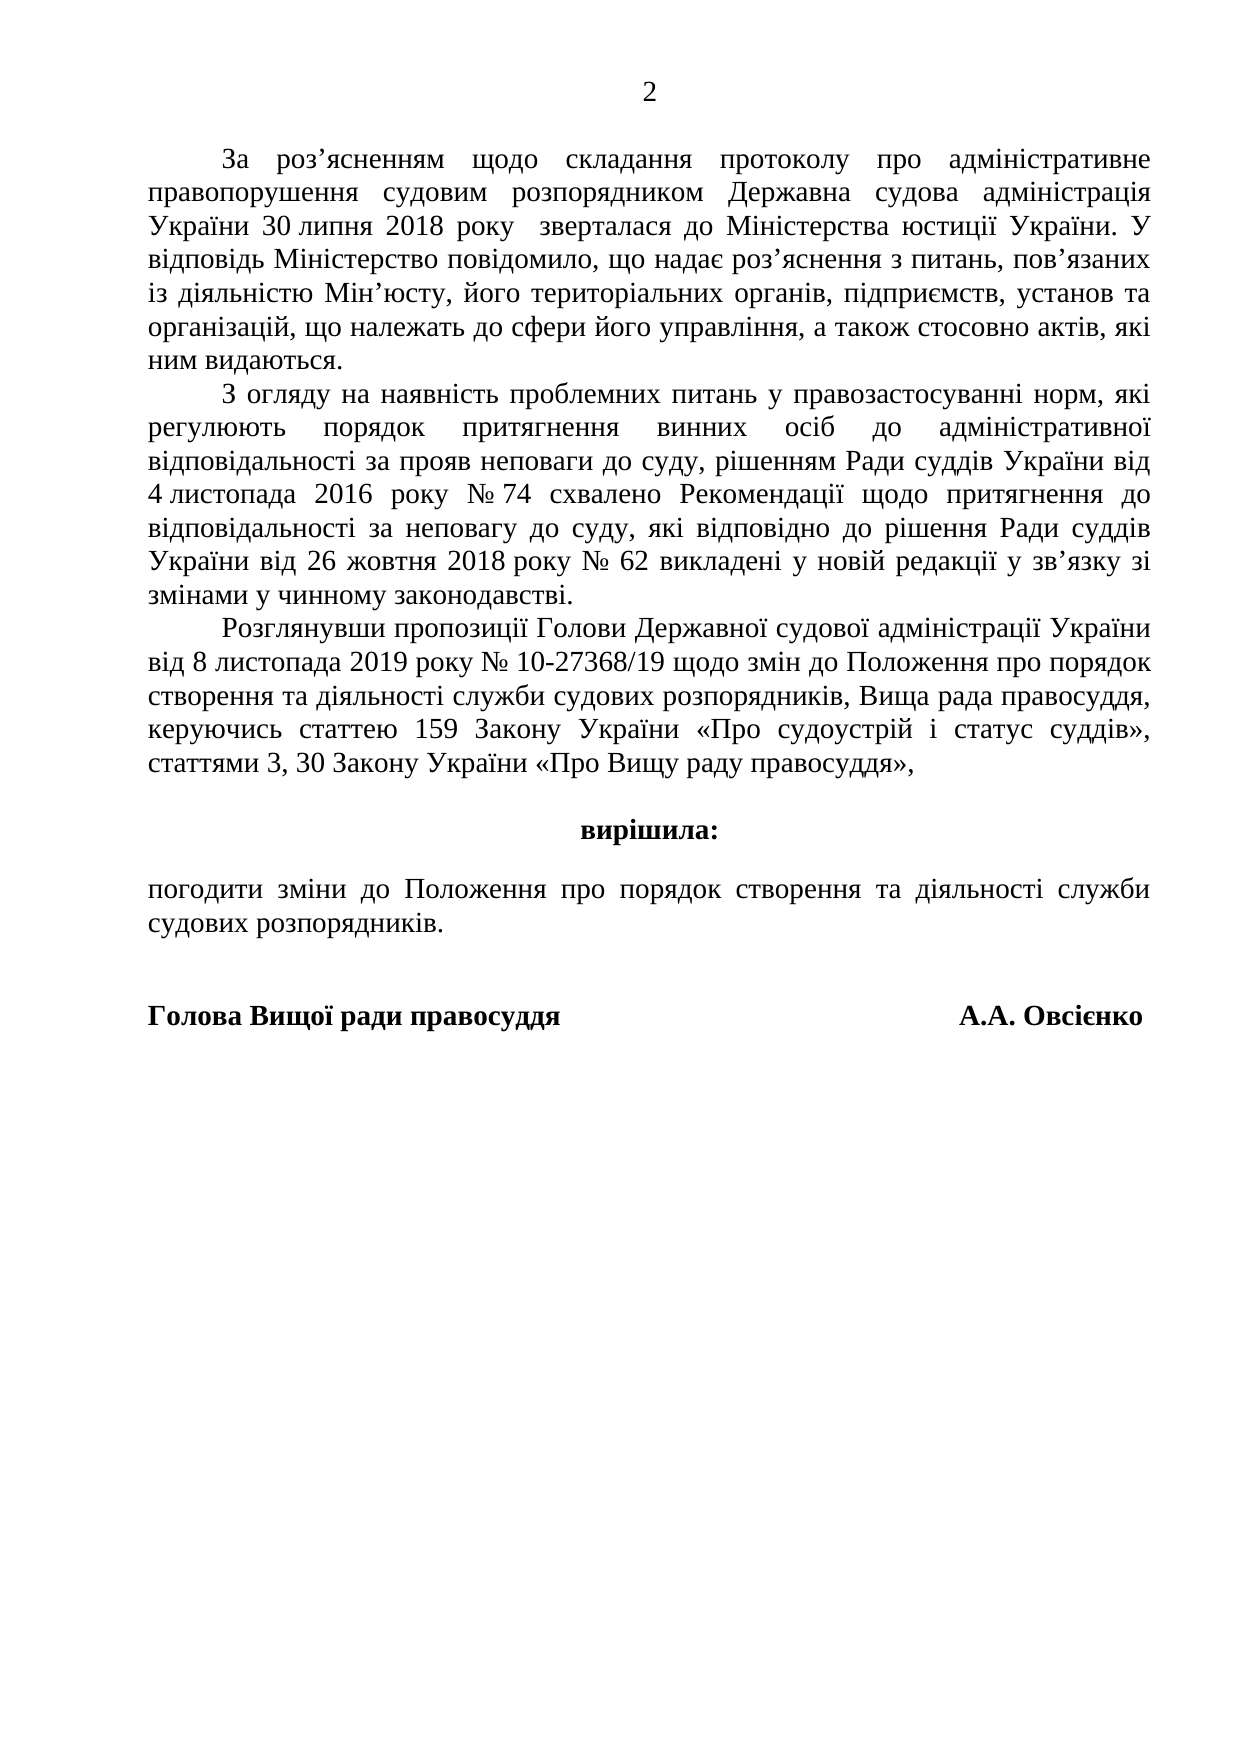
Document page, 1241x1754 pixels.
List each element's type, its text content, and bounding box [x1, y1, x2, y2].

text З огляду на наявність проблемних питань у правозастосуванні норм, які регулюють порядок притягнення винних осіб до адміністративної відповідальності за прояв неповаги до суду, рішенням Ради суддів України від 4 листопада 2016 року № 74 схвалено Рекомендації щодо притягнення до відповідальності за неповагу до суду, які відповідно до рішення Ради суддів України від 26 жовтня 2018 року № 62 викладені у новій редакції у зв’язку зі змінами у чинному законодавстві. [148, 376, 1152, 611]
text Голова Вищої ради правосуддя А.А. Овсієнко [148, 998, 1152, 1031]
text погодити зміни до Положення про порядок створення та діяльності служби судових розпорядників. [148, 871, 1152, 938]
text Розглянувши пропозиції Голови Державної судової адміністрації України від 8 листопада 2019 року № 10-27368/19 щодо змін до Положення про порядок створення та діяльності служби судових розпорядників, Вища рада правосуддя, керуючись статтею 159 Закону України «Про судоустрій і статус суддів», статтями 3, 30 Закону України «Про Вищу раду правосуддя», [148, 611, 1152, 778]
text За роз’ясненням щодо складання протоколу про адміністративне правопорушення судовим розпорядником Державна судова адміністрація України 30 липня 2018 року зверталася до Міністерства юстиції України. У відповідь Міністерство повідомило, що надає роз’яснення з питань, пов’язаних із діяльністю Мін’юсту, його територіальних органів, підприємств, установ та організацій, що належать до сфери його управління, а також стосовно актів, які ним видаються. [148, 141, 1152, 376]
text вирішила: [148, 812, 1152, 845]
